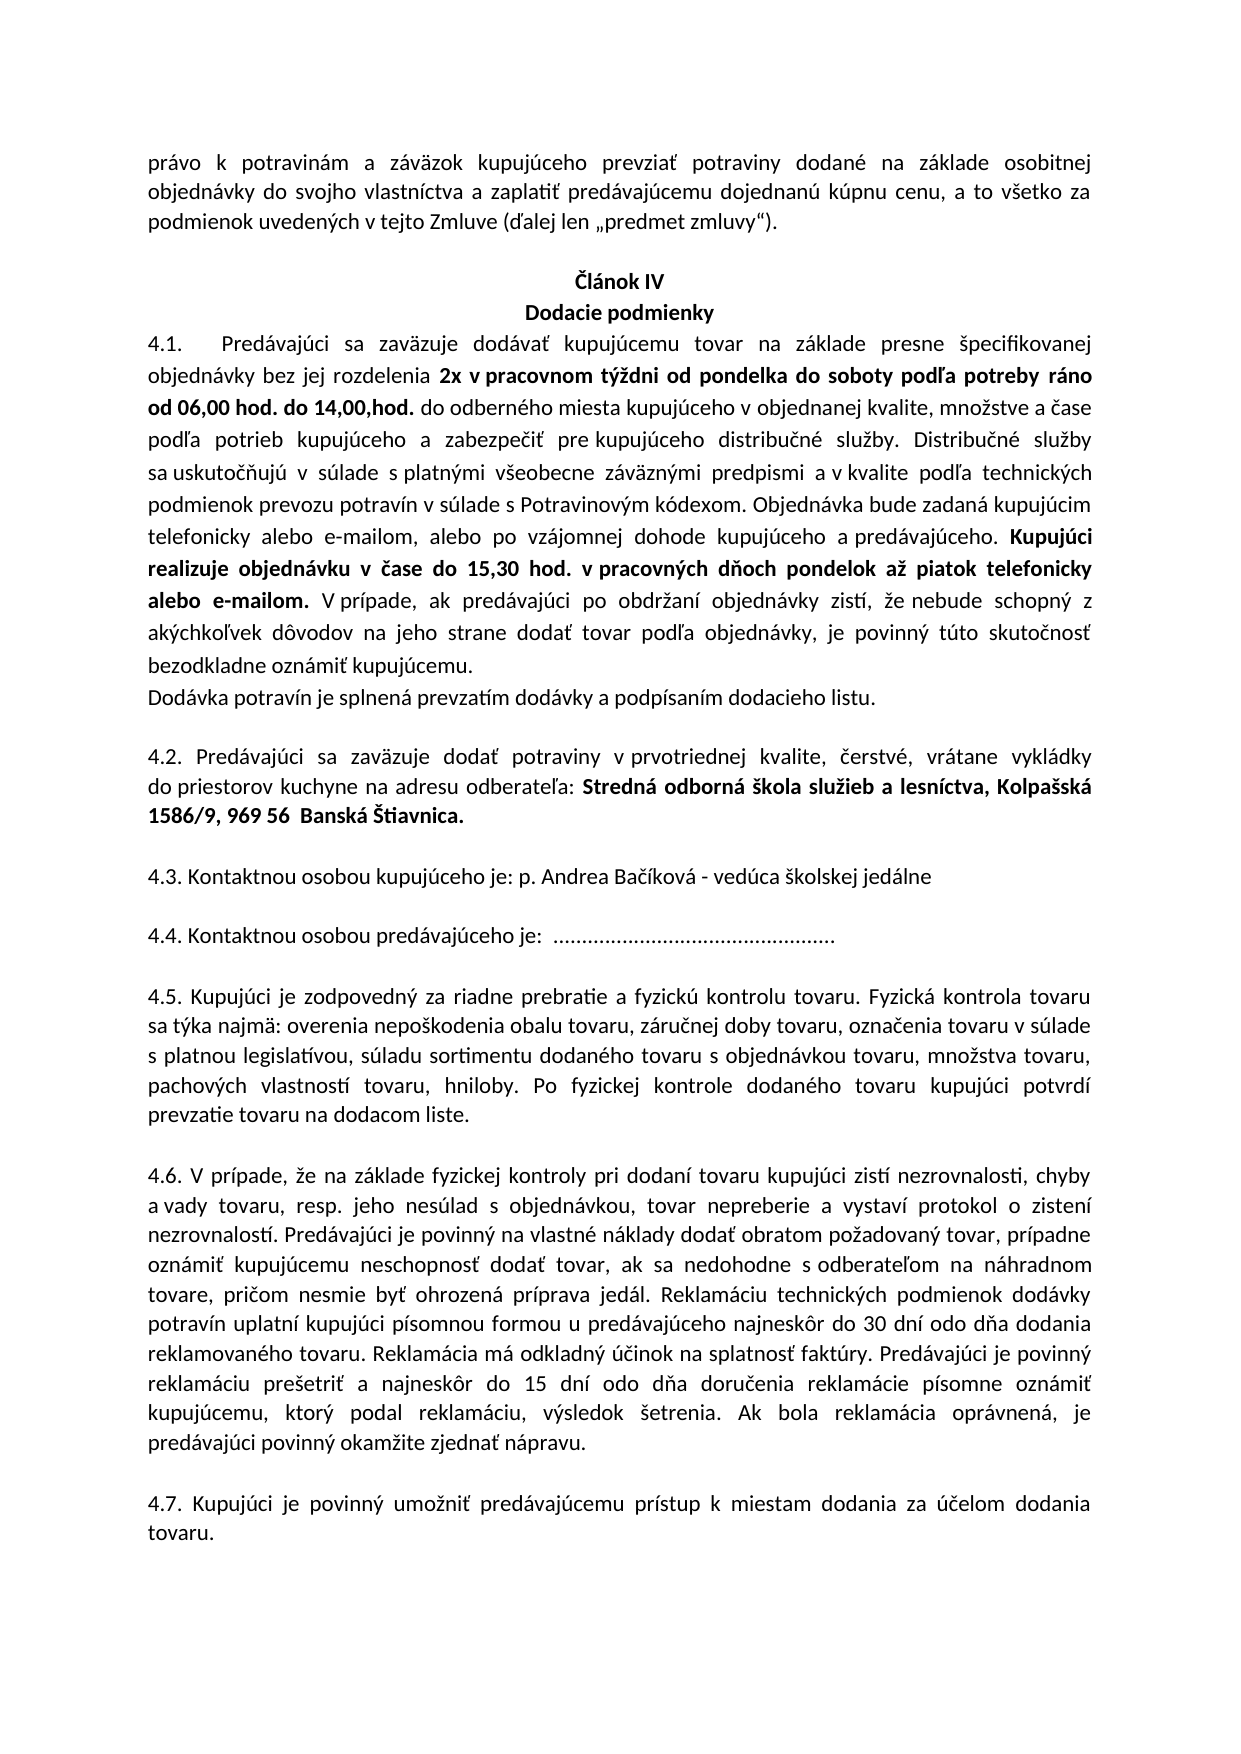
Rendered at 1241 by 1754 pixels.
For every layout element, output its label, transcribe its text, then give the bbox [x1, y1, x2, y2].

list 4.7. Kupujúci je povinný umožniť predávajúcemu prístup k miestam dodania za účelom dodania tovaru. [148, 1489, 1093, 1546]
list 4.2. Predávajúci sa zaväzuje dodať potraviny v prvotriednej kvalite, čerstvé, vrátane vykládky do priestorov kuchyne na adresu odberateľa: Stredná odborná škola služieb a lesníctva, Kolpašská 1586/9, 969 56 Banská Štiavnica. [148, 742, 1093, 830]
list Predávajúci sa zaväzuje dodávať kupujúcemu tovar na základe presne špecifikovanej objednávky bez jej rozdelenia 2x v pracovnom týždni od pondelka do soboty podľa potreby ráno od 06,00 hod. do 14,00,hod. do odberného miesta kupujúceho v objednanej kvalite, množstve a čase podľa potrieb kupujúceho a zabezpečiť pre kupujúceho distribučné služby. Distribučné služby sa uskutočňujú v súlade s platnými všeobecne záväznými predpismi a v kvalite podľa technických podmienok prevozu potravín v súlade s Potravinovým kódexom. Objednávka bude zadaná kupujúcim telefonicky alebo e-mailom, alebo po vzájomnej dohode kupujúceho a predávajúceho. Kupujúci realizuje objednávku v čase do 15,30 hod. v pracovných dňoch pondelok až piatok telefonicky alebo e-mailom. V prípade, ak predávajúci po obdržaní objednávky zistí, že nebude schopný z akýchkoľvek dôvodov na jeho strane dodať tovar podľa objednávky, je povinný túto skutočnosť bezodkladne oznámiť kupujúcemu. [148, 329, 1093, 679]
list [148, 148, 1093, 235]
list 4.5. Kupujúci je zodpovedný za riadne prebratie a fyzickú kontrolu tovaru. Fyzická kontrola tovaru sa týka najmä: overenia nepoškodenia obalu tovaru, záručnej doby tovaru, označenia tovaru v súlade s platnou legislatívou, súladu sortimentu dodaného tovaru s objednávkou tovaru, množstva tovaru, pachových vlastností tovaru, hniloby. Po fyzickej kontrole dodaného tovaru kupujúci potvrdí prevzatie tovaru na dodacom liste. [148, 982, 1093, 1129]
list Dodacie podmienky [147, 298, 1093, 326]
list Článok IV [147, 267, 1093, 295]
list 4.6. V prípade, že na základe fyzickej kontroly pri dodaní tovaru kupujúci zistí nezrovnalosti, chyby a vady tovaru, resp. jeho nesúlad s objednávkou, tovar nepreberie a vystaví protokol o zistení nezrovnalostí. Predávajúci je povinný na vlastné náklady dodať obratom požadovaný tovar, prípadne oznámiť kupujúcemu neschopnosť dodať tovar, ak sa nedohodne s odberateľom na náhradnom tovare, pričom nesmie byť ohrozená príprava jedál. Reklamáciu technických podmienok dodávky potravín uplatní kupujúci písomnou formou u predávajúceho najneskôr do 30 dní odo dňa dodania reklamovaného tovaru. Reklamácia má odkladný účinok na splatnosť faktúry. Predávajúci je povinný reklamáciu prešetriť a najneskôr do 15 dní odo dňa doručenia reklamácie písomne oznámiť kupujúcemu, ktorý podal reklamáciu, výsledok šetrenia. Ak bola reklamácia oprávnená, je predávajúci povinný okamžite zjednať nápravu. [148, 1161, 1093, 1456]
list 4.4. Kontaktnou osobou predávajúceho je: ................................................. [148, 921, 1093, 949]
list Dodávka potravín je splnená prevzatím dodávky a podpísaním dodacieho listu. [148, 683, 1093, 711]
list 4.3. Kontaktnou osobou kupujúceho je: p. Andrea Bačíková - vedúca školskej jedálne [148, 862, 1093, 890]
